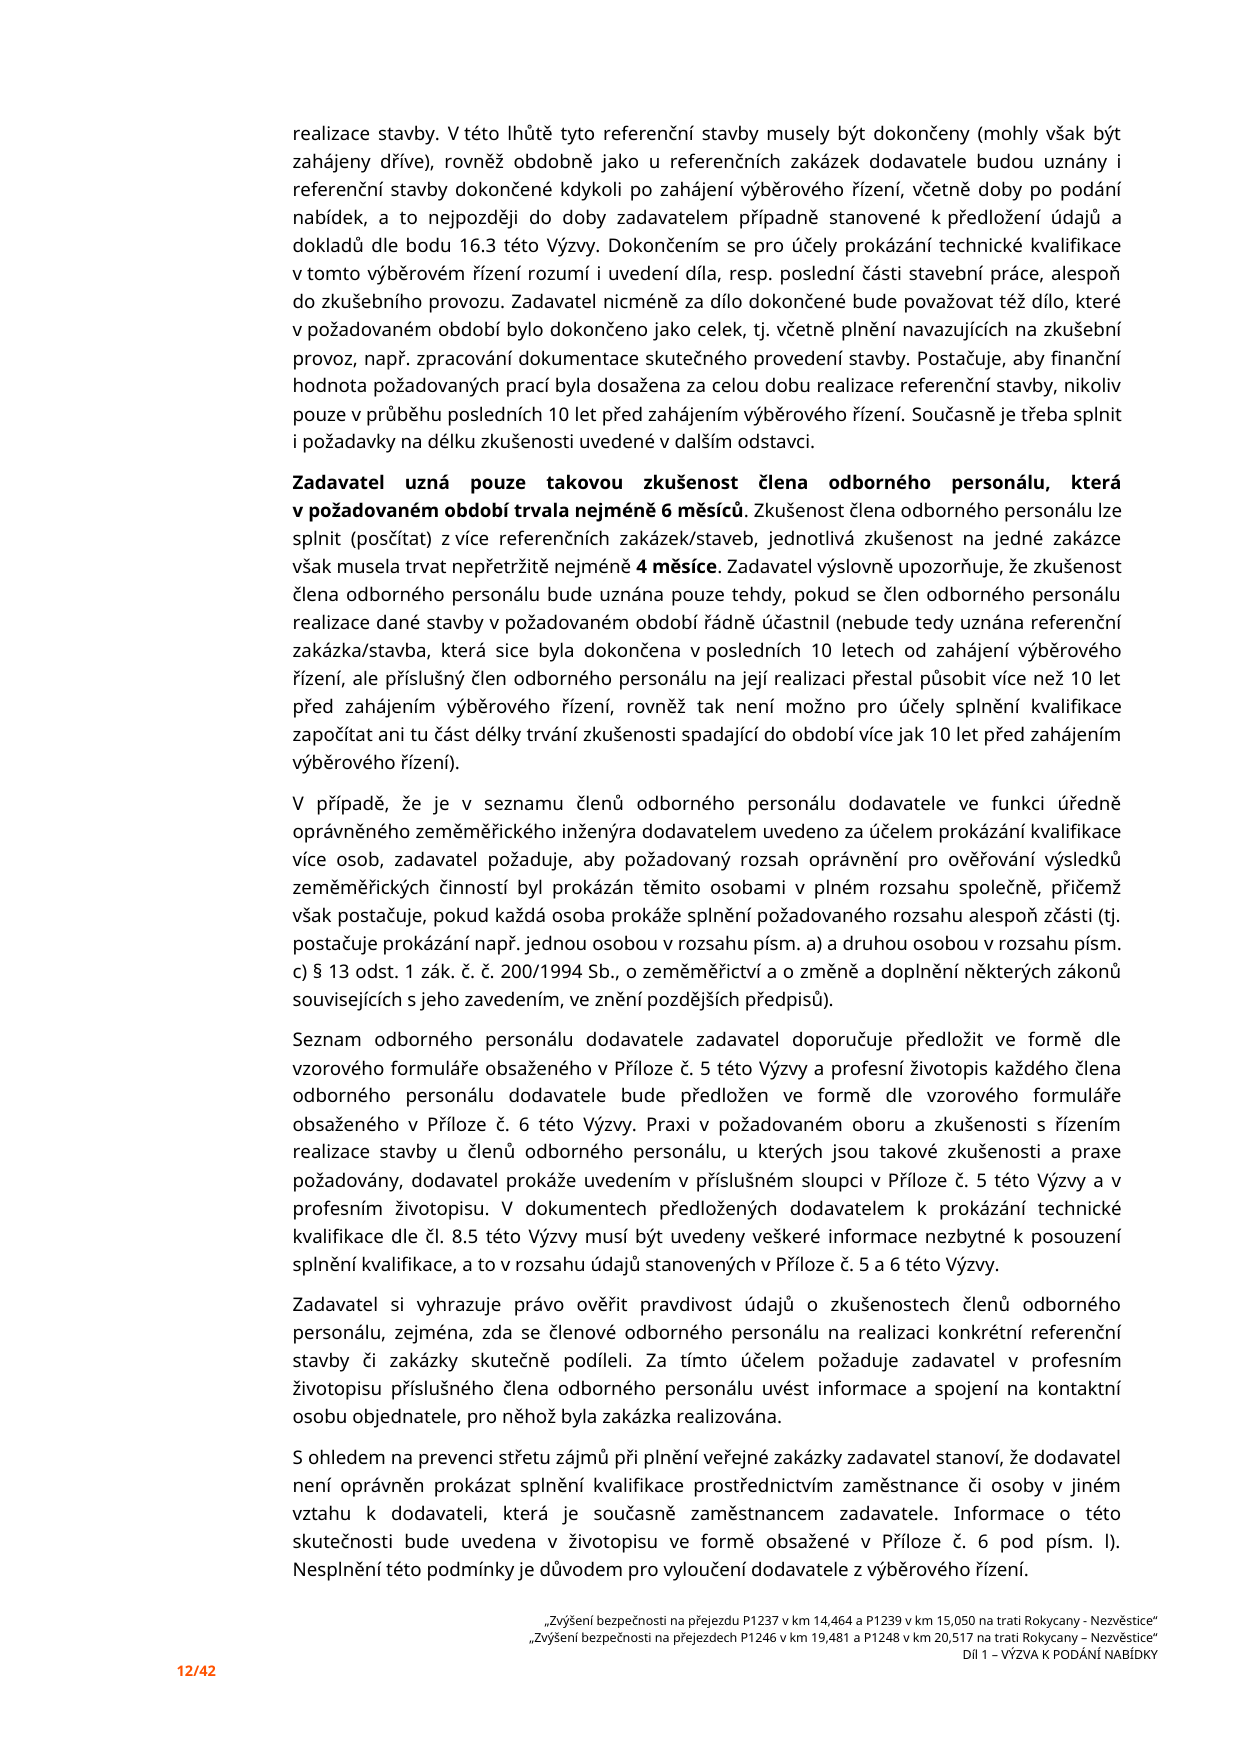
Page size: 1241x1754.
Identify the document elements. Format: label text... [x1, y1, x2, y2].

text S ohledem na prevenci střetu zájmů při plnění veřejné zakázky zadavatel stanoví, že dodavatel není oprávněn prokázat splnění kvalifikace prostřednictvím zaměstnance či osoby v jiném vztahu k dodavateli, která je současně zaměstnancem zadavatele. Informace o této skutečnosti bude uvedena v životopisu ve formě obsažené v Příloze č. 6 pod písm. l). Nesplnění této podmínky je důvodem pro vyloučení dodavatele z výběrového řízení. [292, 1444, 1122, 1582]
text Seznam odborného personálu dodavatele zadavatel doporučuje předložit ve formě dle vzorového formuláře obsaženého v Příloze č. 5 této Výzvy a profesní životopis každého člena odborného personálu dodavatele bude předložen ve formě dle vzorového formuláře obsaženého v Příloze č. 6 této Výzvy. Praxi v požadovaném oboru a zkušenosti s řízením realizace stavby u členů odborného personálu, u kterých jsou takové zkušenosti a praxe požadovány, dodavatel prokáže uvedením v příslušném sloupci v Příloze č. 5 této Výzvy a v profesním životopisu. V dokumentech předložených dodavatelem k prokázání technické kvalifikace dle čl. 8.5 této Výzvy musí být uvedeny veškeré informace nezbytné k posouzení splnění kvalifikace, a to v rozsahu údajů stanovených v Příloze č. 5 a 6 této Výzvy. [292, 1027, 1122, 1276]
text Zadavatel uzná pouze takovou zkušenost člena odborného personálu, která v požadovaném období trvala nejméně 6 měsíců. Zkušenost člena odborného personálu lze splnit (posčítat) z více referenčních zakázek/staveb, jednotlivá zkušenost na jedné zakázce však musela trvat nepřetržitě nejméně 4 měsíce. Zadavatel výslovně upozorňuje, že zkušenost člena odborného personálu bude uznána pouze tehdy, pokud se člen odborného personálu realizace dané stavby v požadovaném období řádně účastnil (nebude tedy uznána referenční zakázka/stavba, která sice byla dokončena v posledních 10 letech od zahájení výběrového řízení, ale příslušný člen odborného personálu na její realizaci přestal působit více než 10 let před zahájením výběrového řízení, rovněž tak není možno pro účely splnění kvalifikace započítat ani tu část délky trvání zkušenosti spadající do období více jak 10 let před zahájením výběrového řízení). [292, 469, 1122, 775]
text Zadavatel si vyhrazuje právo ověřit pravdivost údajů o zkušenostech členů odborného personálu, zejména, zda se členové odborného personálu na realizaci konkrétní referenční stavby či zakázky skutečně podíleli. Za tímto účelem požaduje zadavatel v profesním životopisu příslušného člena odborného personálu uvést informace a spojení na kontaktní osobu objednatele, pro něhož byla zakázka realizována. [292, 1291, 1122, 1429]
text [292, 121, 1122, 454]
text V případě, že je v seznamu členů odborného personálu dodavatele ve funkci úředně oprávněného zeměměřického inženýra dodavatelem uvedeno za účelem prokázání kvalifikace více osob, zadavatel požaduje, aby požadovaný rozsah oprávnění pro ověřování výsledků zeměměřických činností byl prokázán těmito osobami v plném rozsahu společně, přičemž však postačuje, pokud každá osoba prokáže splnění požadovaného rozsahu alespoň zčásti (tj. postačuje prokázání např. jednou osobou v rozsahu písm. a) a druhou osobou v rozsahu písm. c) § 13 odst. 1 zák. č. č. 200/1994 Sb., o zeměměřictví a o změně a doplnění některých zákonů souvisejících s jeho zavedením, ve znění pozdějších předpisů). [292, 790, 1122, 1012]
